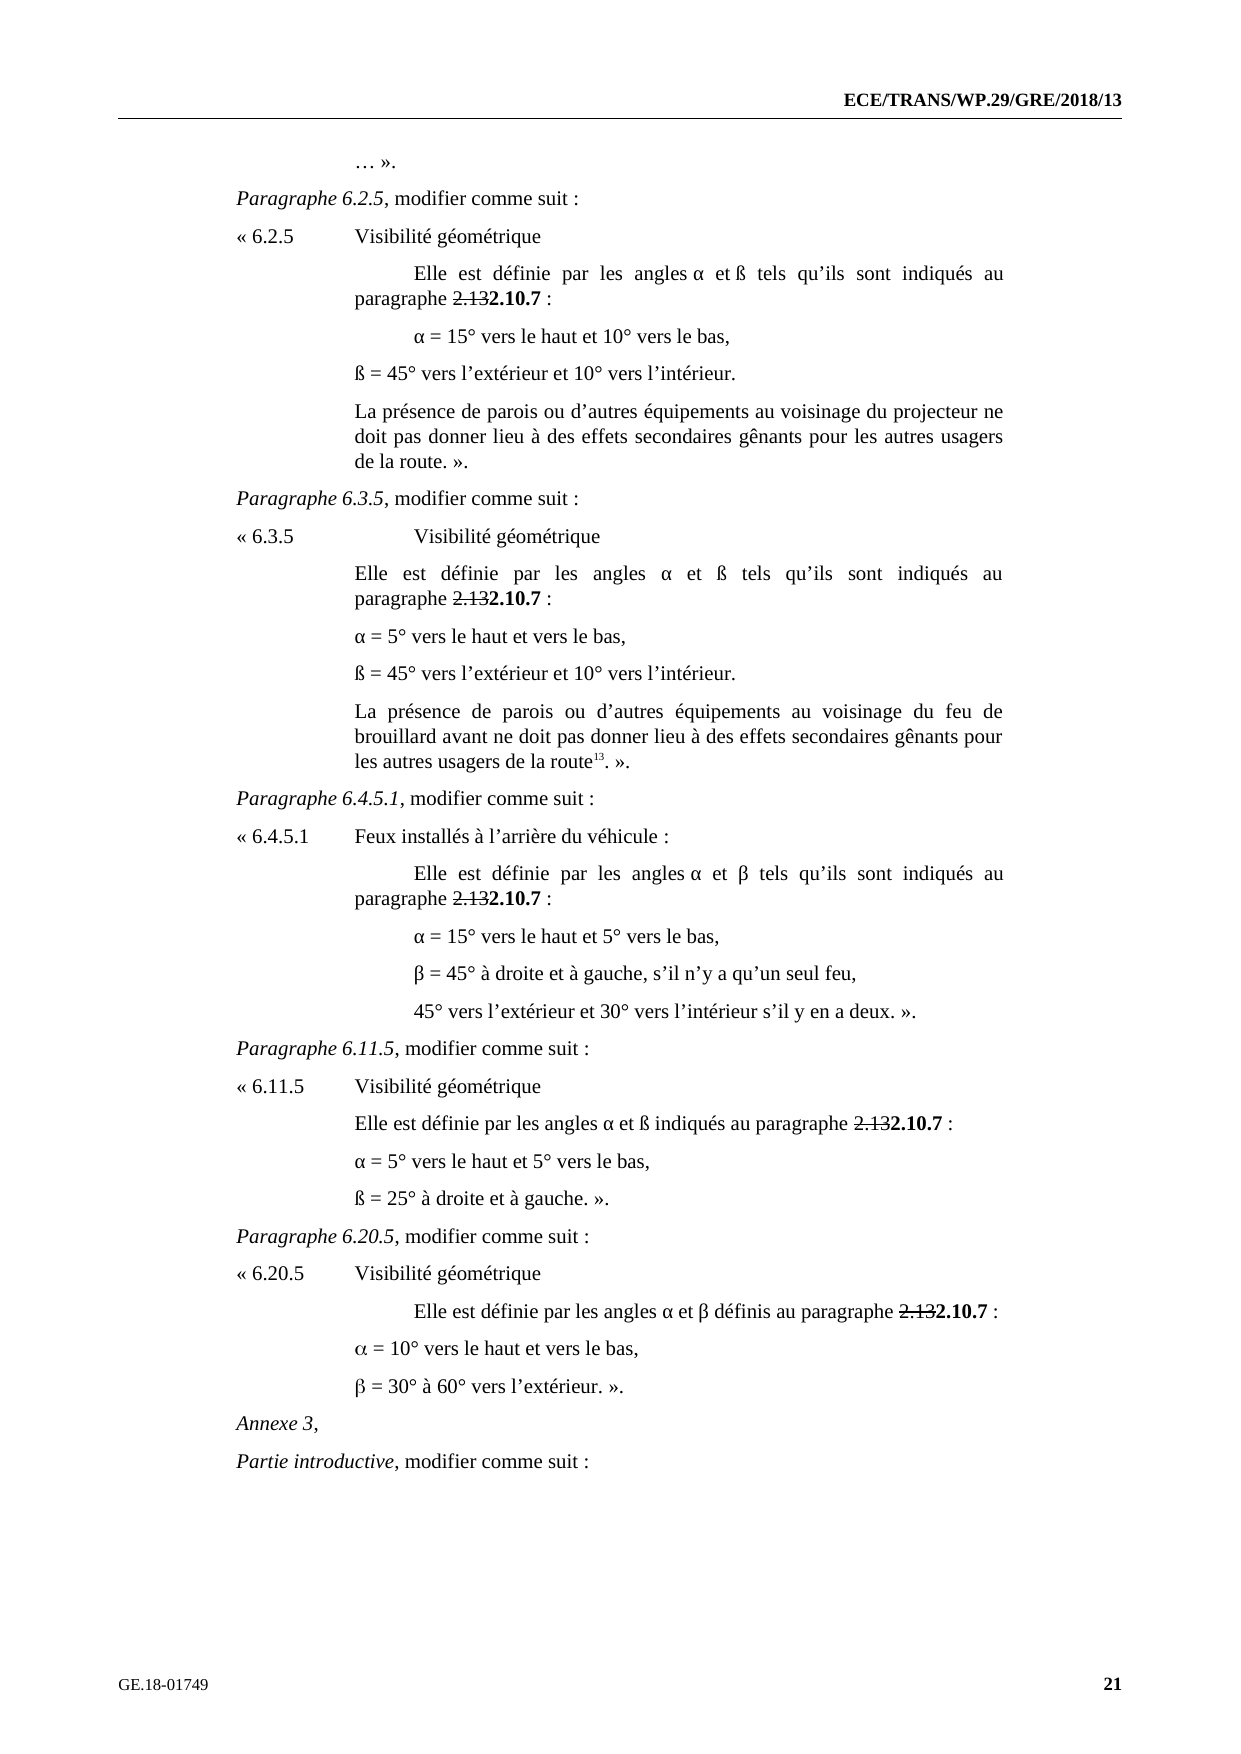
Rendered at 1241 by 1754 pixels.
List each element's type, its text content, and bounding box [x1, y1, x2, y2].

text Partie introductive, modifier comme suit : [236, 1448, 1004, 1473]
text … ». [354, 148, 1004, 173]
text = 10° vers le haut et vers le bas, [354, 1335, 1004, 1360]
text Annexe 3, [236, 1410, 1004, 1435]
text Elle est définie par les angles α et ß indiqués au paragraphe 2.132.10.7 : [354, 1110, 1004, 1135]
text « 6.20.5 Visibilité géométrique [236, 1260, 1004, 1285]
text ß = 25° à droite et à gauche. ». [354, 1185, 1004, 1210]
text α = 15° vers le haut et 10° vers le bas, [354, 323, 1004, 348]
text « 6.2.5 Visibilité géométrique [236, 223, 1004, 248]
text Paragraphe 6.4.5.1, modifier comme suit : [236, 785, 1004, 810]
text 45° vers l’extérieur et 30° vers l’intérieur s’il y en a deux. ». [354, 998, 1004, 1023]
text Paragraphe 6.3.5, modifier comme suit : [236, 485, 1004, 510]
text = 30° à 60° vers l’extérieur. ». [354, 1373, 1004, 1398]
text La présence de parois ou d’autres équipements au voisinage du projecteur ne doit pas donner lieu à des effets secondaires gênants pour les autres usagers de la route. ». [354, 398, 1004, 473]
text La présence de parois ou d’autres équipements au voisinage du feu de brouillard avant ne doit pas donner lieu à des effets secondaires gênants pour les autres usagers de la route13. ». [354, 698, 1004, 773]
text α = 5° vers le haut et 5° vers le bas, [354, 1148, 1004, 1173]
text « 6.11.5 Visibilité géométrique [236, 1073, 1004, 1098]
text Elle est définie par les angles α et ß tels qu’ils sont indiqués au paragraphe 2.132.10.7 : [354, 560, 1004, 610]
text Elle est définie par les angles α et ß tels qu’ils sont indiqués au paragraphe 2.132.10.7 : [354, 260, 1004, 310]
text « 6.4.5.1 Feux installés à l’arrière du véhicule : [236, 823, 1004, 848]
text Elle est définie par les angles α et β tels qu’ils sont indiqués au paragraphe 2.132.10.7 : [354, 860, 1004, 910]
text Paragraphe 6.20.5, modifier comme suit : [236, 1223, 1004, 1248]
text Paragraphe 6.2.5, modifier comme suit : [236, 185, 1004, 210]
text « 6.3.5 Visibilité géométrique [236, 523, 1004, 548]
text α = 15° vers le haut et 5° vers le bas, [354, 923, 1004, 948]
text Paragraphe 6.11.5, modifier comme suit : [236, 1035, 1004, 1060]
text ß = 45° vers l’extérieur et 10° vers l’intérieur. [354, 660, 1004, 685]
text Elle est définie par les angles α et β définis au paragraphe 2.132.10.7 : [354, 1298, 1004, 1323]
text α = 5° vers le haut et vers le bas, [354, 623, 1004, 648]
text ß = 45° vers l’extérieur et 10° vers l’intérieur. [354, 360, 1004, 385]
text β = 45° à droite et à gauche, s’il n’y a qu’un seul feu, [354, 960, 1004, 985]
